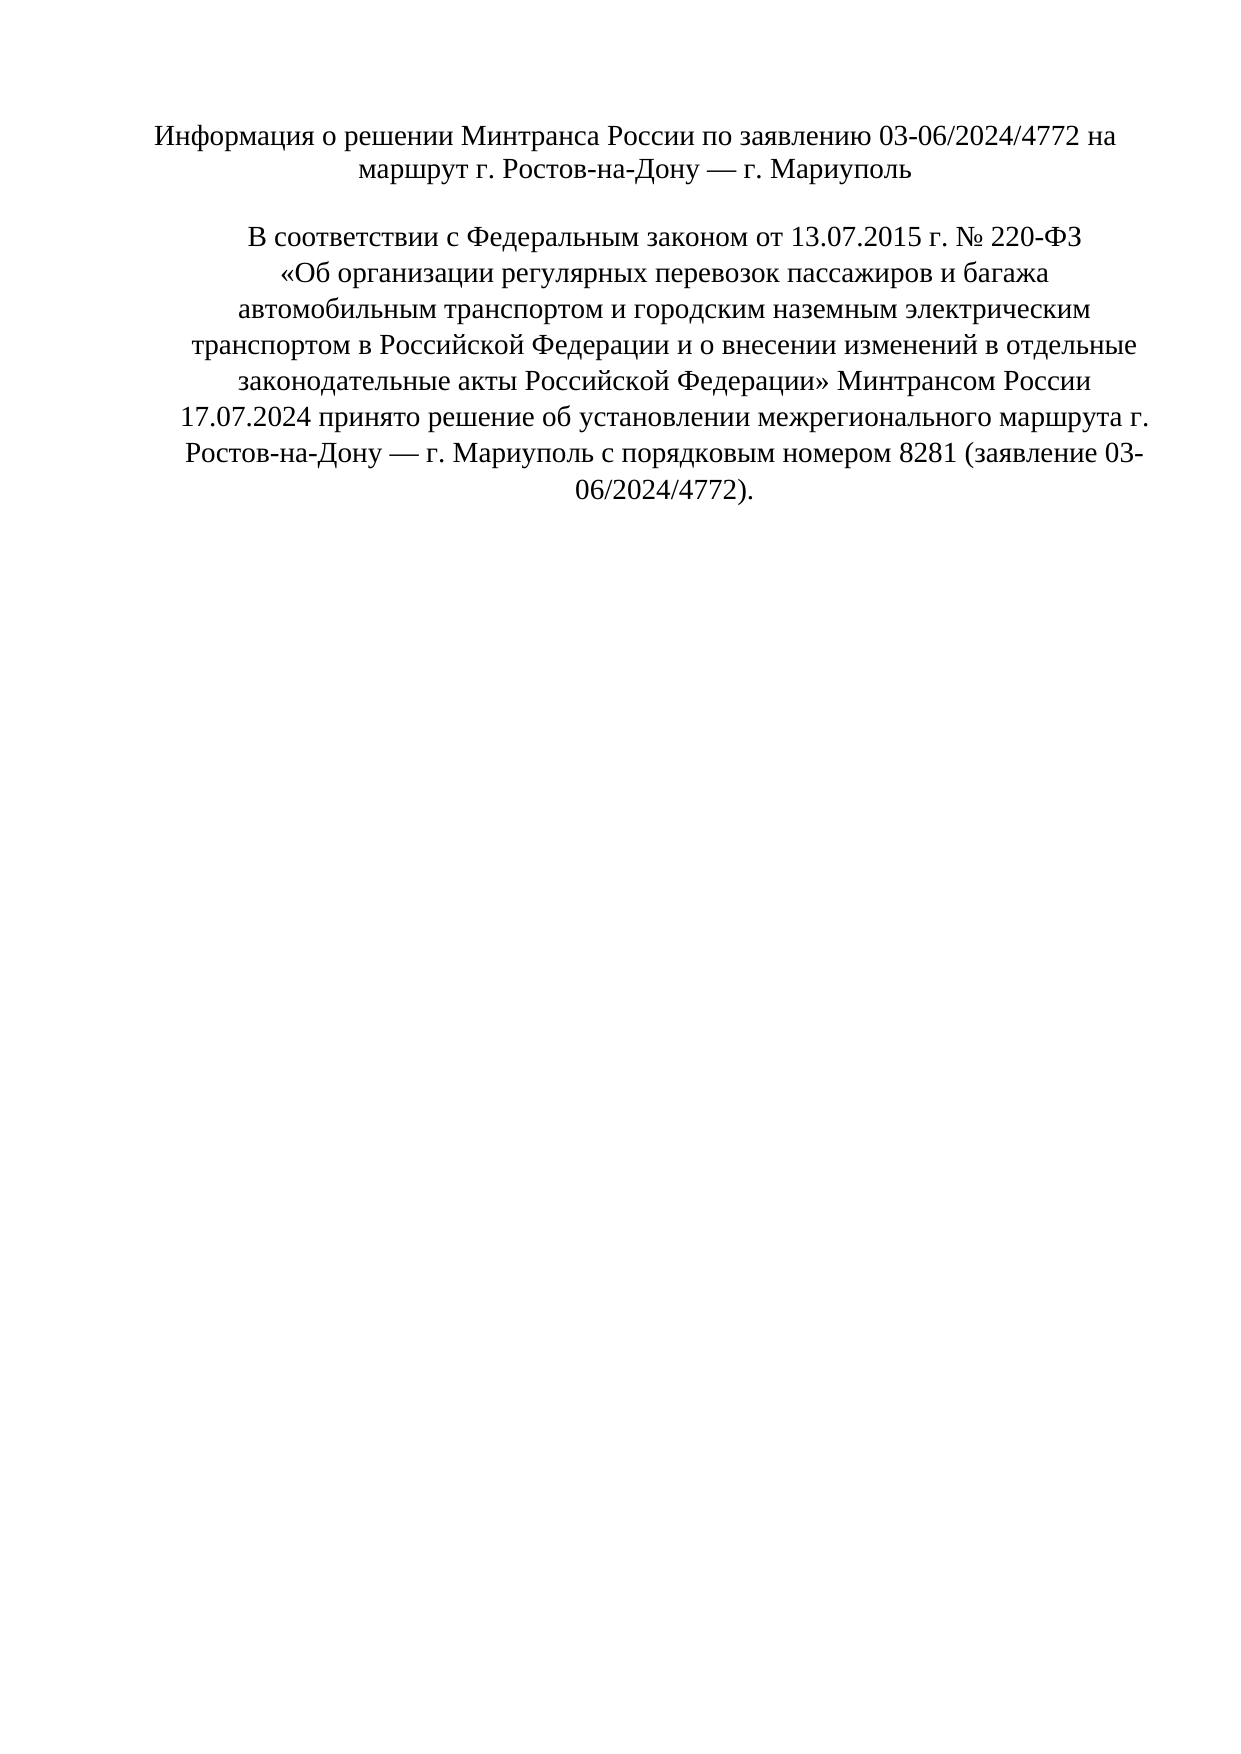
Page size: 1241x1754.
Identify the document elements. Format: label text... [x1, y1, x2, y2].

text В соответствии с Федеральным законом от 13.07.2015 г. № 220-ФЗ «Об организации регулярных перевозок пассажиров и багажа автомобильным транспортом и городским наземным электрическим транспортом в Российской Федерации и о внесении изменений в отдельные законодательные акты Российской Федерации» Минтрансом России 17.07.2024 принято решение об установлении межрегионального маршрута г. Ростов-на-Дону — г. Мариуполь с порядковым номером 8281 (заявление 03-06/2024/4772). [177, 219, 1152, 505]
text Информация о решении Минтранса России по заявлению 03-06/2024/4772 на маршрут г. Ростов-на-Дону — г. Мариуполь [118, 118, 1152, 185]
